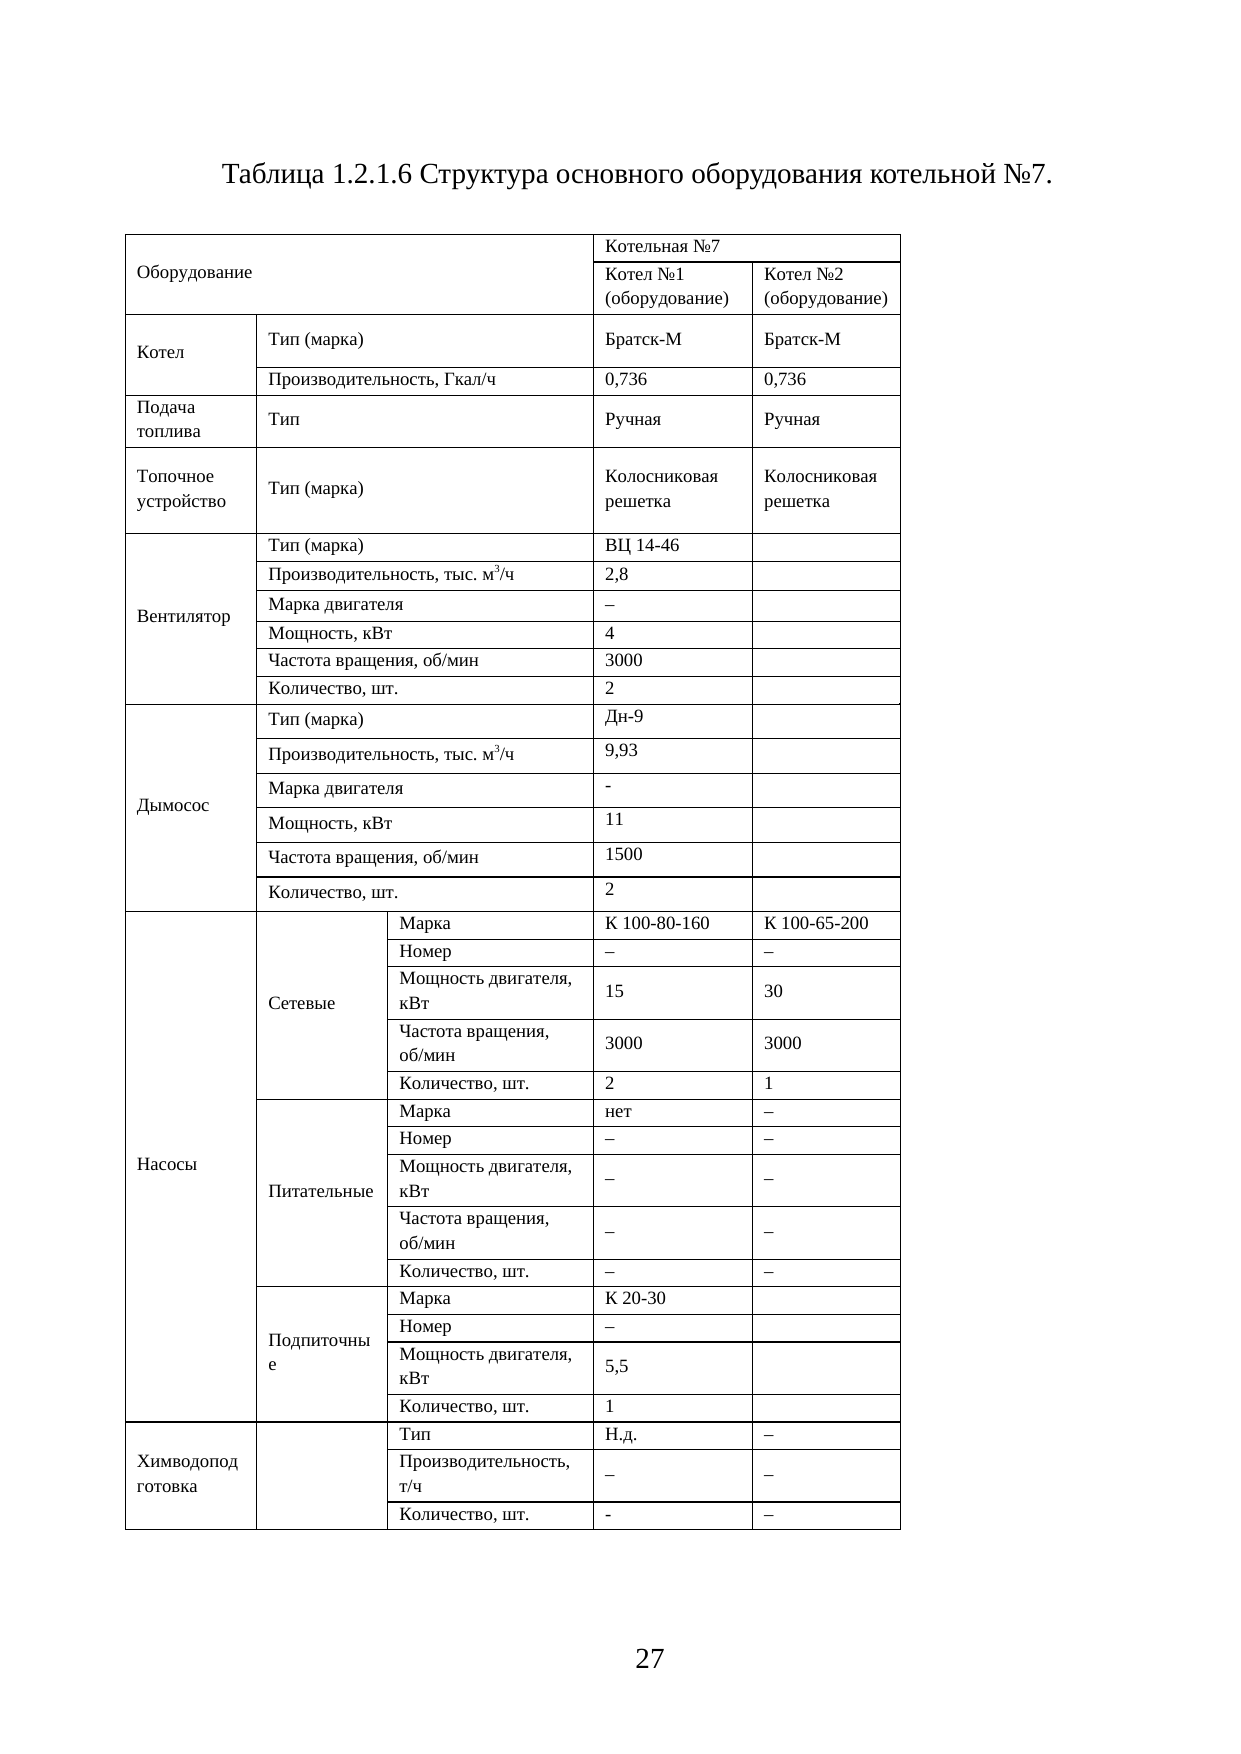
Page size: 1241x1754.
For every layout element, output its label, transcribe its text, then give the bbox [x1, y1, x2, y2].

table_cell 0,736 [594, 368, 752, 394]
table_cell – [594, 1127, 752, 1154]
text Таблица 1.2.1.6 Структура основного оборудования котельной №7. [148, 157, 1152, 190]
table_cell Мощность двигателя, кВт [388, 967, 593, 1018]
table_cell Тип [257, 396, 593, 447]
table_cell Номер [388, 1315, 593, 1341]
table_cell Частота вращения, об/мин [257, 649, 593, 676]
table_cell Количество, шт. [388, 1395, 593, 1421]
table_cell 3000 [753, 1020, 900, 1071]
table_cell Котел №1 (оборудование) [594, 263, 752, 314]
table_cell [753, 1343, 900, 1394]
table_cell Тип (марка) [257, 315, 593, 367]
table_cell Производительность, тыс. м3/ч [257, 739, 593, 773]
table_cell – [753, 1260, 900, 1286]
table_cell 3000 [594, 1020, 752, 1071]
table_cell – [594, 591, 752, 621]
table_cell Количество, шт. [257, 677, 593, 703]
table_cell Количество, шт. [257, 878, 593, 911]
table_cell Дн-9 [594, 705, 752, 738]
table_cell 5,5 [594, 1343, 752, 1394]
table_cell [753, 739, 900, 773]
table_cell Подпиточные [257, 1287, 387, 1421]
table_cell Тип (марка) [257, 534, 593, 561]
table_cell Химводоподготовка [126, 1423, 256, 1529]
table_cell – [594, 1450, 752, 1501]
table_cell Сетевые [257, 912, 387, 1098]
table_cell – [753, 1207, 900, 1258]
table_cell [753, 534, 900, 561]
table_cell – [594, 940, 752, 966]
table_cell Номер [388, 1127, 593, 1154]
table_cell Тип (марка) [257, 448, 593, 533]
table_cell [753, 1395, 900, 1421]
table_cell 1 [594, 1395, 752, 1421]
table_cell 30 [753, 967, 900, 1018]
table_cell Марка двигателя [257, 591, 593, 621]
table_cell Марка [388, 912, 593, 938]
table_cell – [594, 1315, 752, 1341]
table_cell Количество, шт. [388, 1260, 593, 1286]
table_cell 1500 [594, 843, 752, 876]
table_cell [753, 562, 900, 590]
table_cell – [753, 1155, 900, 1206]
table_cell [753, 808, 900, 842]
table_cell [753, 843, 900, 876]
table_cell Колосниковая решетка [753, 448, 900, 533]
table_cell К 20-30 [594, 1287, 752, 1314]
table_cell 11 [594, 808, 752, 842]
table_cell ВЦ 14-46 [594, 534, 752, 561]
table_cell 2 [594, 878, 752, 911]
table_cell Н.д. [594, 1423, 752, 1449]
table_cell Колосниковая решетка [594, 448, 752, 533]
table_cell Количество, шт. [388, 1072, 593, 1098]
table_cell [753, 591, 900, 621]
table_cell 9,93 [594, 739, 752, 773]
table_cell 0,736 [753, 368, 900, 394]
table_cell Номер [388, 940, 593, 966]
table_cell [753, 677, 900, 703]
table_cell [753, 705, 900, 738]
table_cell – [753, 1127, 900, 1154]
table_cell – [594, 1207, 752, 1258]
table_cell – [753, 940, 900, 966]
table_cell Дымосос [126, 705, 256, 911]
table_cell – [594, 1155, 752, 1206]
table_cell Марка [388, 1287, 593, 1314]
table_cell – [594, 1260, 752, 1286]
table_cell Марка двигателя [257, 774, 593, 807]
table_cell – [753, 1503, 900, 1529]
table_cell Частота вращения, об/мин [388, 1207, 593, 1258]
table_cell – [753, 1423, 900, 1449]
table_cell 2 [594, 1072, 752, 1098]
table_cell [753, 774, 900, 807]
table_cell Мощность двигателя, кВт [388, 1343, 593, 1394]
table_cell Мощность, кВт [257, 622, 593, 648]
table_cell Производительность, тыс. м3/ч [257, 562, 593, 590]
table_cell нет [594, 1100, 752, 1126]
table_cell - [594, 774, 752, 807]
table_cell Питательные [257, 1100, 387, 1286]
table_cell Насосы [126, 912, 256, 1421]
table_cell Частота вращения, об/мин [388, 1020, 593, 1071]
table_cell – [753, 1100, 900, 1126]
table_cell 4 [594, 622, 752, 648]
table_header Оборудование [126, 235, 593, 314]
table_cell Тип (марка) [257, 705, 593, 738]
table_cell Частота вращения, об/мин [257, 843, 593, 876]
table_cell Производительность, т/ч [388, 1450, 593, 1501]
table_cell 15 [594, 967, 752, 1018]
table_cell К 100-80-160 [594, 912, 752, 938]
table_cell Котел [126, 315, 256, 394]
table_cell Ручная [753, 396, 900, 447]
table_cell Мощность, кВт [257, 808, 593, 842]
table_cell Подача топлива [126, 396, 256, 447]
table_cell Тип [388, 1423, 593, 1449]
table_cell Вентилятор [126, 534, 256, 703]
table_cell [753, 1315, 900, 1341]
table_cell Братск-М [753, 315, 900, 367]
table_cell Ручная [594, 396, 752, 447]
table_cell К 100-65-200 [753, 912, 900, 938]
table_cell Производительность, Гкал/ч [257, 368, 593, 394]
table_cell 1 [753, 1072, 900, 1098]
table_cell Количество, шт. [388, 1503, 593, 1529]
table_cell Марка [388, 1100, 593, 1126]
table_cell Котел №2 (оборудование) [753, 263, 900, 314]
table_cell Братск-М [594, 315, 752, 367]
table_cell [753, 622, 900, 648]
table_cell 2,8 [594, 562, 752, 590]
table_cell [753, 878, 900, 911]
table_cell 2 [594, 677, 752, 703]
table_cell - [594, 1503, 752, 1529]
table_cell [753, 1287, 900, 1314]
table_cell Топочное устройство [126, 448, 256, 533]
table_header Котельная №7 [594, 235, 900, 261]
table_cell [257, 1423, 387, 1529]
table_cell [753, 649, 900, 676]
table_cell – [753, 1450, 900, 1501]
table_cell Мощность двигателя, кВт [388, 1155, 593, 1206]
table_cell 3000 [594, 649, 752, 676]
